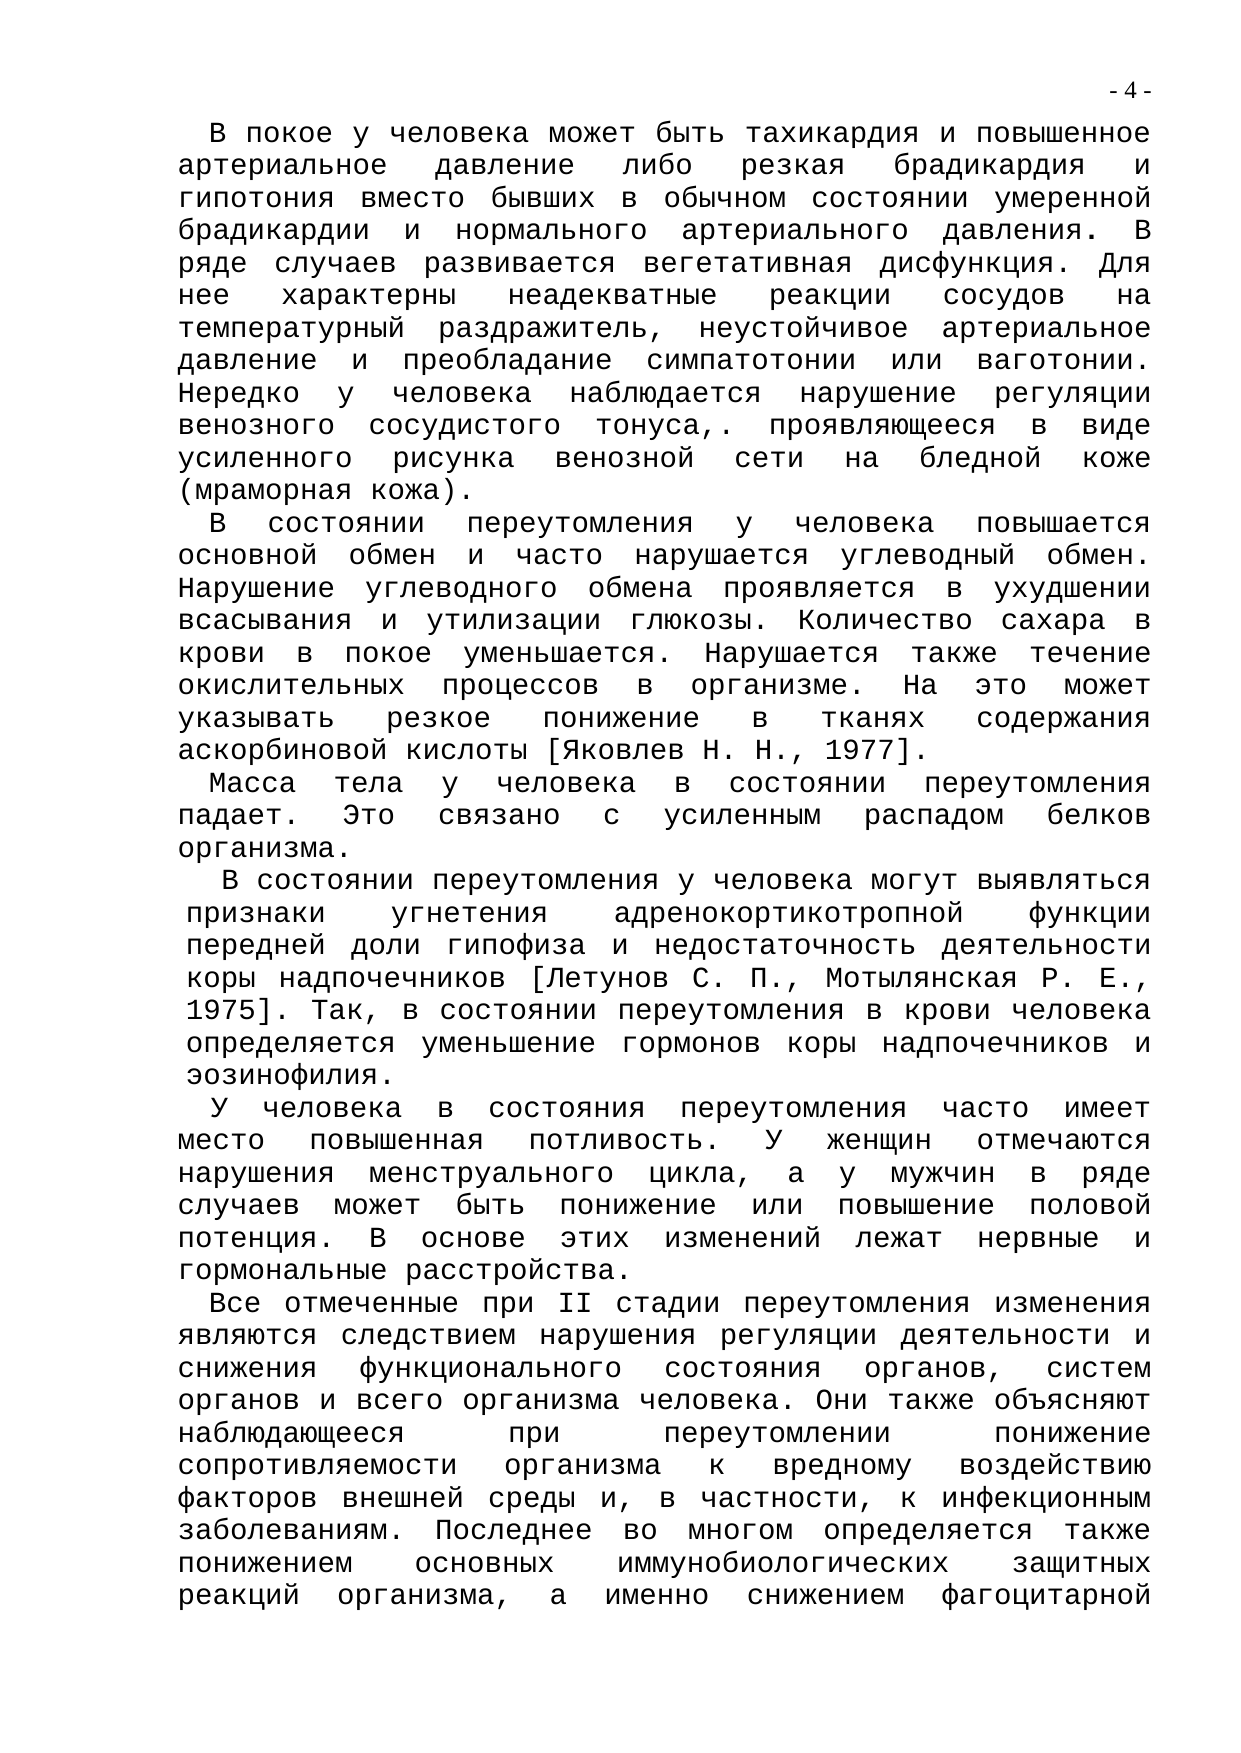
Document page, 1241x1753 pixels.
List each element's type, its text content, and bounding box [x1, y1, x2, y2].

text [177, 1288, 1152, 1613]
text В состоянии переутомления у человека могут выявляться признаки угнетения адренокортикотропной функции передней доли гипофиза и недостаточность деятельности коры надпочечников [Летунов С. П., Мотылянская Р. Е., 1975]. Так, в состоянии переутомления в крови человека определяется уменьшение гормонов коры надпочечников и эозинофилия. [186, 866, 1152, 1093]
text В состоянии переутомления у человека повышается основной обмен и часто нарушается углеводный обмен. Нарушение углеводного обмена проявляется в ухудшении всасывания и утилизации глюкозы. Количество сахара в крови в покое уменьшается. Нарушается также течение окислительных процессов в организме. На это может указывать резкое понижение в тканях содержания аскорбиновой кислоты [Яковлев Н. Н., 1977]. [177, 508, 1152, 768]
text В покое у человека может быть тахикардия и повышенное артериальное давление либо резкая брадикардия и гипотония вместо бывших в обычном состоянии умеренной брадикардии и нормального артериального давления. В ряде случаев развивается вегетативная дисфункция. Для нее характерны неадекватные реакции сосудов на температурный раздражитель, неустойчивое артериальное давление и преобладание симпатотонии или ваготонии. Нередко у человека наблюдается нарушение регуляции венозного сосудистого тонуса,. проявляющееся в виде усиленного рисунка венозной сети на бледной коже (мраморная кожа). [177, 118, 1152, 508]
text У человека в состояния переутомления часто имеет место повышенная потливость. У женщин отмечаются нарушения менструального цикла, а у мужчин в ряде случаев может быть понижение или повышение половой потенция. В основе этих изменений лежат нервные и гормональные расстройства. [177, 1093, 1152, 1288]
text Масса тела у человека в состоянии переутомления падает. Это связано с усиленным распадом белков организма. [177, 768, 1152, 866]
